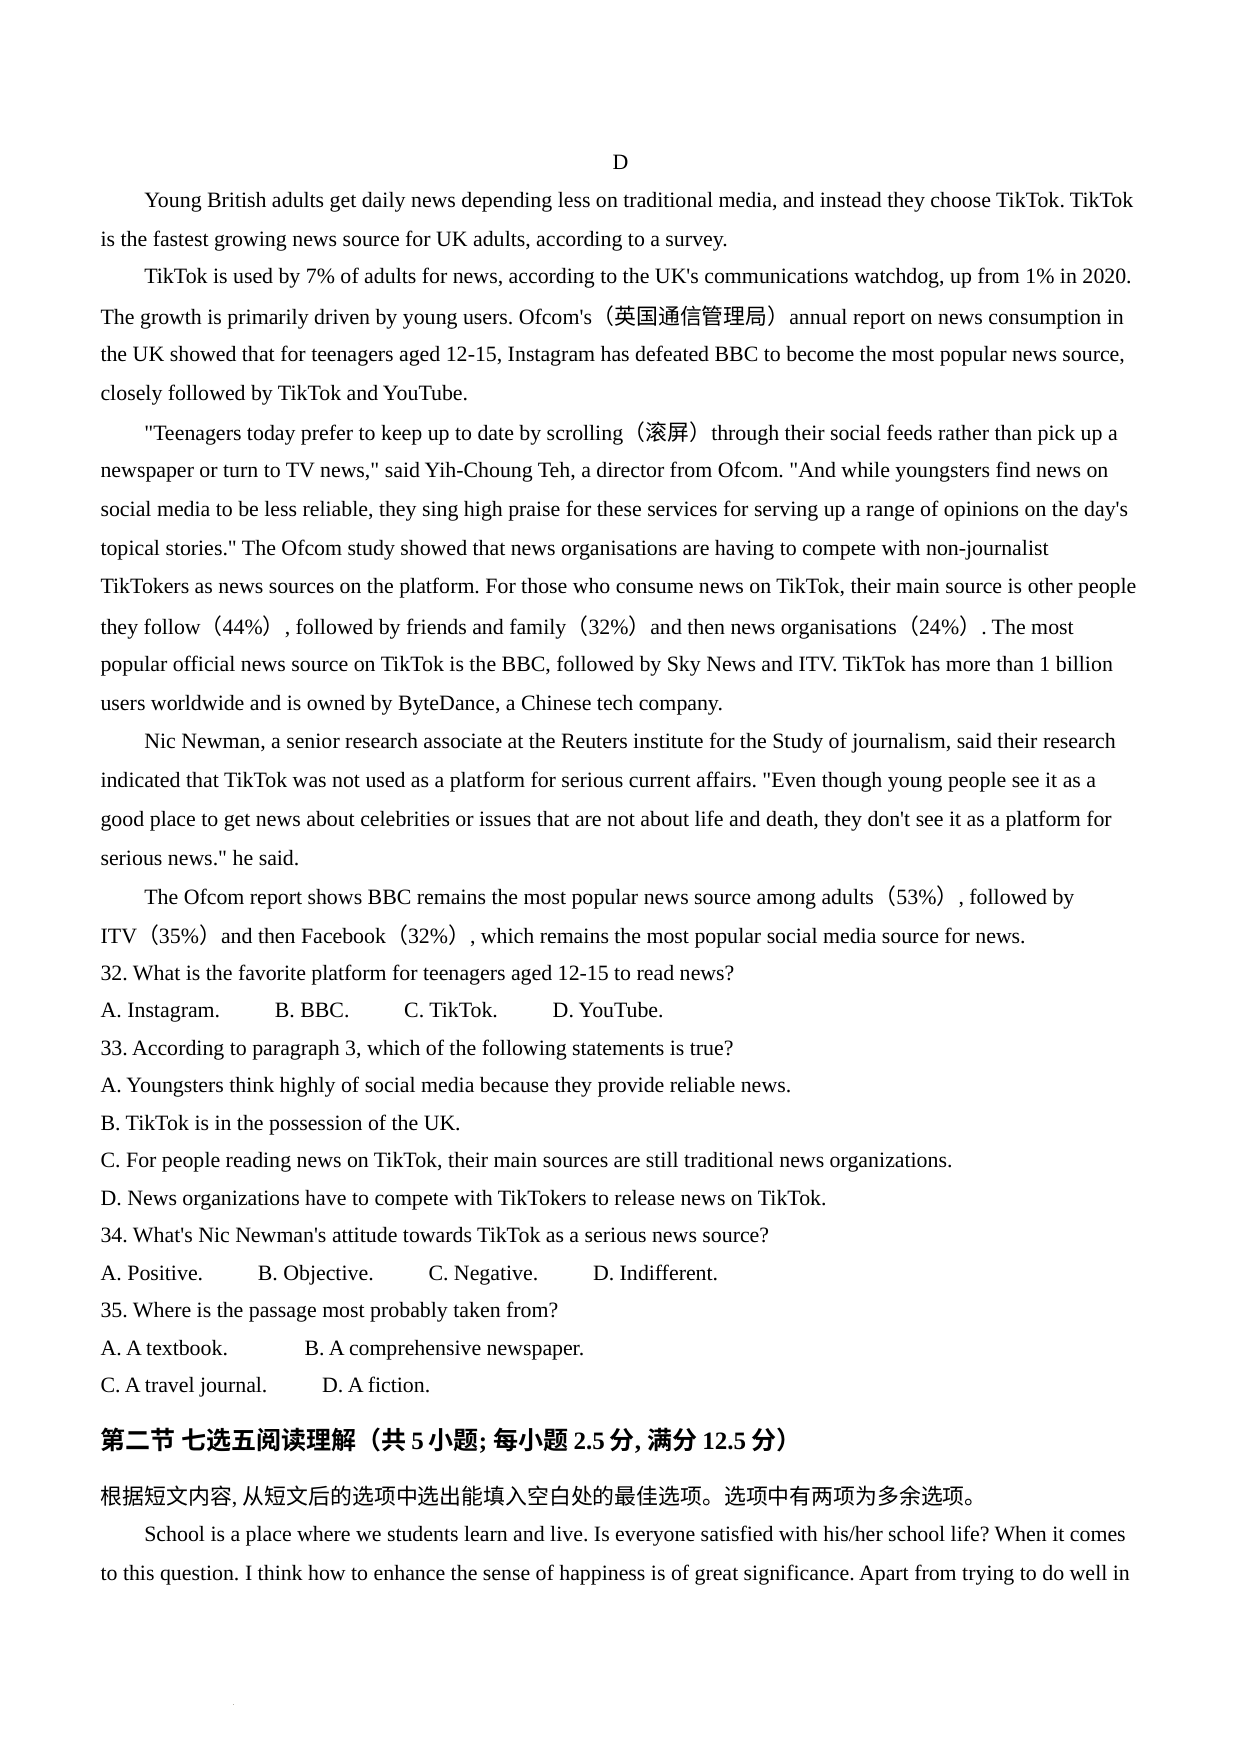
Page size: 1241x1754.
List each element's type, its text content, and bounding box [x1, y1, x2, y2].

text D. News organizations have to compete with TikTokers to release news on TikTok. [100, 1181, 1140, 1214]
text D [100, 146, 1140, 178]
text "Teenagers today prefer to keep up to date by scrolling（滚屏）through their social feeds rather than pick up a newspaper or turn to TV news," said Yih-Choung Teh, a director from Ofcom. "And while youngsters find news on social media to be less reliable, they sing high praise for these services for serving up a range of opinions on the day's topical stories." The Ofcom study showed that news organisations are having to compete with non-journalist TikTokers as news sources on the platform. For those who consume news on TikTok, their main source is other people they follow（44%）, followed by friends and family（32%）and then news organisations（24%）. The most popular official news source on TikTok is the BBC, followed by Sky News and ITV. TikTok has more than 1 billion users worldwide and is owned by ByteDance, a Chinese tech company. [100, 414, 1140, 719]
text C. A travel journal. D. A fiction. [100, 1369, 1140, 1401]
text TikTok is used by 7% of adults for news, according to the UK's communications watchdog, up from 1% in 2020. The growth is primarily driven by young users. Ofcom's（英国通信管理局）annual report on news consumption in the UK showed that for teenagers aged 12-15, Instagram has defeated BBC to become the most popular news source, closely followed by TikTok and YouTube. [100, 260, 1140, 409]
text A. Instagram. B. BBC. C. TikTok. D. YouTube. [100, 994, 1140, 1026]
text 34. What's Nic Newman's attitude towards TikTok as a serious news source? [100, 1219, 1140, 1251]
text A. Youngsters think highly of social media because they provide reliable news. [100, 1069, 1140, 1101]
text A. Positive. B. Objective. C. Negative. D. Indifferent. [100, 1256, 1140, 1289]
text C. For people reading news on TikTok, their main sources are still traditional news organizations. [100, 1144, 1140, 1176]
text Young British adults get daily news depending less on traditional media, and instead they choose TikTok. TikTok is the fastest growing news source for UK adults, according to a survey. [100, 183, 1140, 255]
text B. TikTok is in the possession of the UK. [100, 1106, 1140, 1139]
text 32. What is the favorite platform for teenagers aged 12-15 to read news? [100, 956, 1140, 989]
text 33. According to paragraph 3, which of the following statements is true? [100, 1031, 1140, 1064]
text The Ofcom report shows BBC remains the most popular news source among adults（53%）, followed by ITV（35%）and then Facebook（32%）, which remains the most popular social media source for news. [100, 879, 1140, 950]
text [100, 1517, 1140, 1589]
text A. A textbook. B. A comprehensive newspaper. [100, 1331, 1140, 1364]
text 根据短文内容, 从短文后的选项中选出能填入空白处的最佳选项。选项中有两项为多余选项。 [100, 1478, 1140, 1511]
text 35. Where is the passage most probably taken from? [100, 1294, 1140, 1326]
text 第二节 七选五阅读理解（共5小题; 每小题2.5分, 满分12.5分） [100, 1406, 1140, 1471]
text Nic Newman, a senior research associate at the Reuters institute for the Study of journalism, said their research indicated that TikTok was not used as a platform for serious current affairs. "Even though young people see it as a good place to get news about celebrities or issues that are not about life and death, they don't see it as a platform for serious news." he said. [100, 724, 1140, 874]
